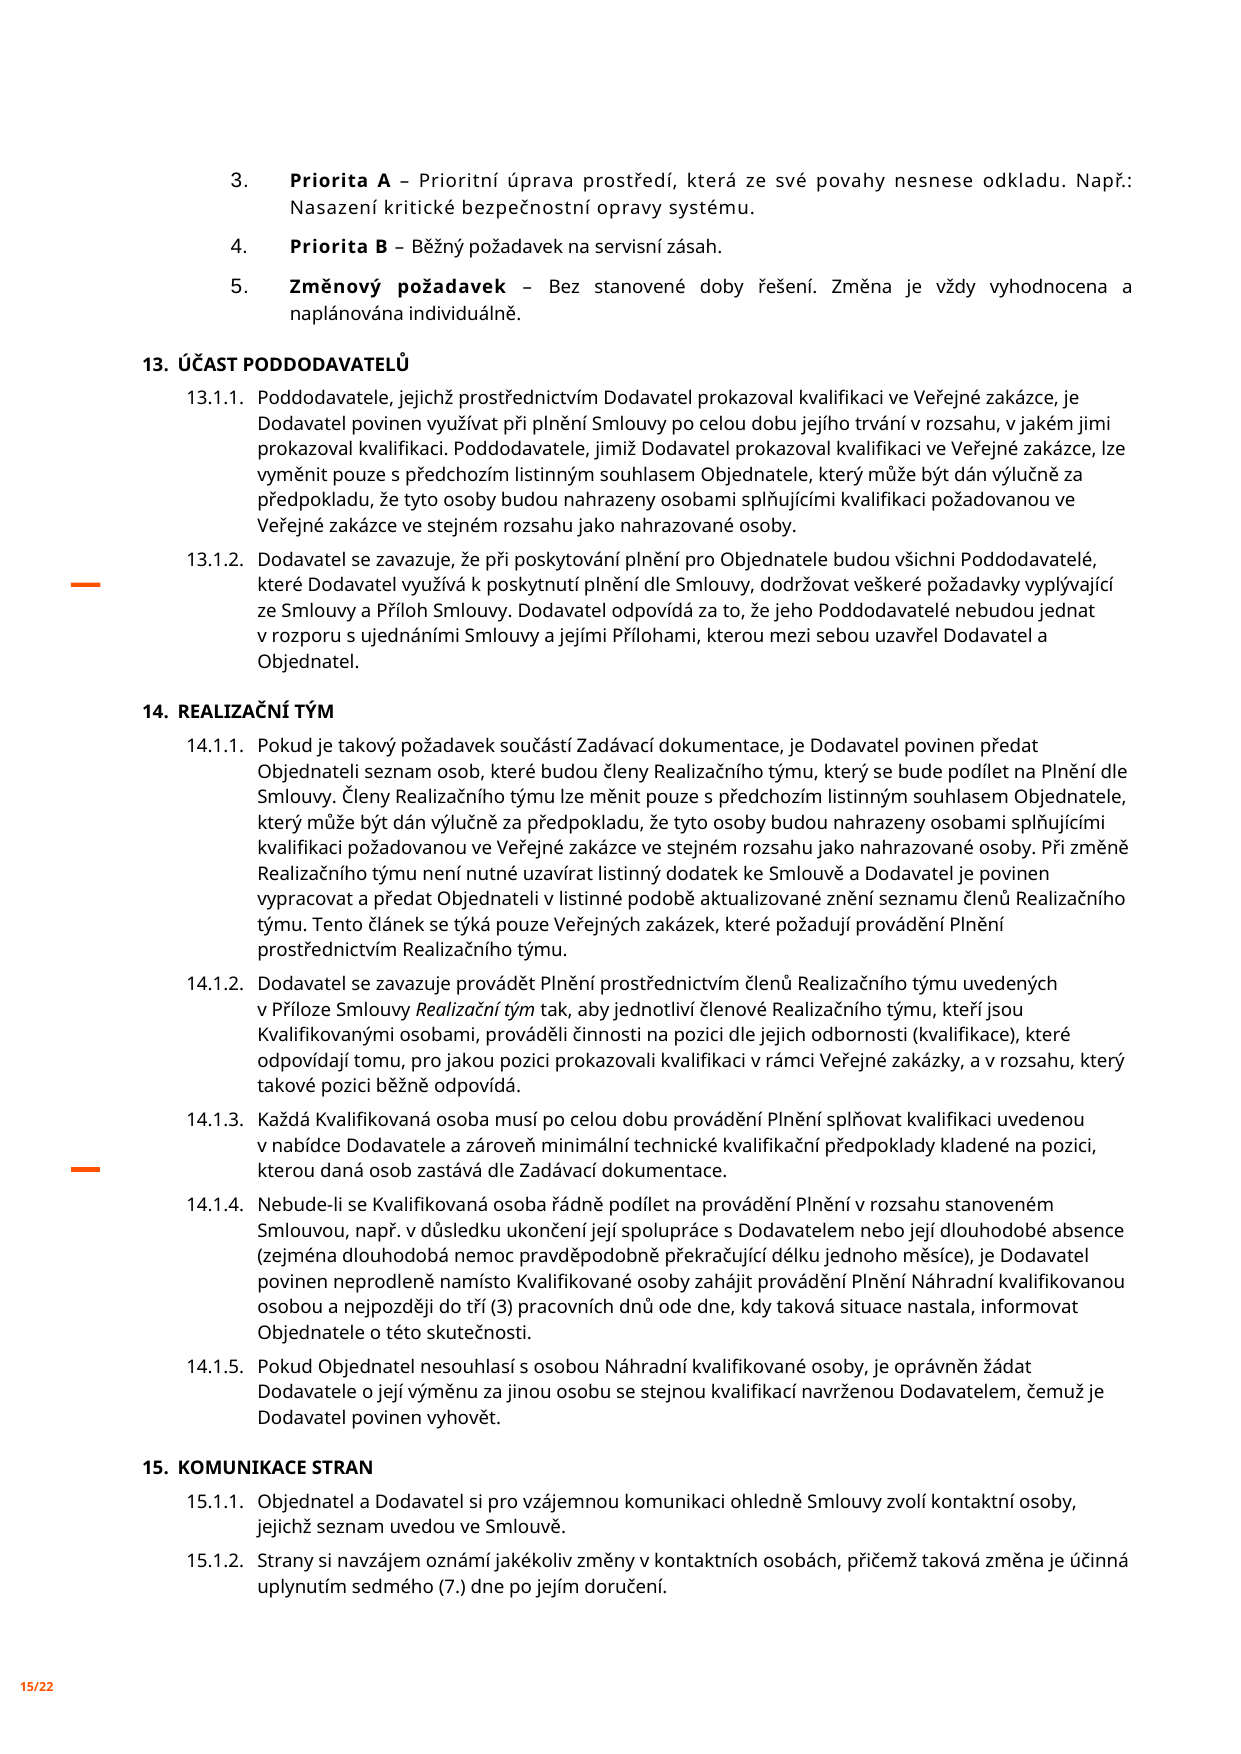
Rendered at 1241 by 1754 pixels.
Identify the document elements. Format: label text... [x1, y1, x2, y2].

text Každá Kvalifikovaná osoba musí po celou dobu provádění Plnění splňovat kvalifikaci uvedenou v nabídce Dodavatele a zároveň minimální technické kvalifikační předpoklady kladené na pozici, kterou daná osob zastává dle Zadávací dokumentace. [186, 1107, 1134, 1183]
text Strany si navzájem oznámí jakékoliv změny v kontaktních osobách, přičemž taková změna je účinná uplynutím sedmého (7.) dne po jejím doručení. [186, 1548, 1134, 1599]
text Pokud Objednatel nesouhlasí s osobou Náhradní kvalifikované osoby, je oprávněn žádat Dodavatele o její výměnu za jinou osobu se stejnou kvalifikací navrženou Dodavatelem, čemuž je Dodavatel povinen vyhovět. [186, 1353, 1134, 1429]
text Realizační tým [142, 699, 1134, 724]
list Změnový požadavek – Bez stanovené doby řešení. Změna je vždy vyhodnocena a naplánována individuálně. [230, 272, 1134, 326]
text Účast poddodavatelů [142, 351, 1134, 376]
text Pokud je takový požadavek součástí Zadávací dokumentace, je Dodavatel povinen předat Objednateli seznam osob, které budou členy Realizačního týmu, který se bude podílet na Plnění dle Smlouvy. Členy Realizačního týmu lze měnit pouze s předchozím listinným souhlasem Objednatele, který může být dán výlučně za předpokladu, že tyto osoby budou nahrazeny osobami splňujícími kvalifikaci požadovanou ve Veřejné zakázce ve stejném rozsahu jako nahrazované osoby. Při změně Realizačního týmu není nutné uzavírat listinný dodatek ke Smlouvě a Dodavatel je povinen vypracovat a předat Objednateli v listinné podobě aktualizované znění seznamu členů Realizačního týmu. Tento článek se týká pouze Veřejných zakázek, které požadují provádění Plnění prostřednictvím Realizačního týmu. [186, 733, 1134, 962]
list Priorita A – Prioritní úprava prostředí, která ze své povahy nesnese odkladu. Např.: Nasazení kritické bezpečnostní opravy systému. [230, 165, 1134, 219]
text Komunikace stran [142, 1454, 1134, 1480]
text Nebude-li se Kvalifikovaná osoba řádně podílet na provádění Plnění v rozsahu stanoveném Smlouvou, např. v důsledku ukončení její spolupráce s Dodavatelem nebo její dlouhodobé absence (zejména dlouhodobá nemoc pravděpodobně překračující délku jednoho měsíce), je Dodavatel povinen neprodleně namísto Kvalifikované osoby zahájit provádění Plnění Náhradní kvalifikovanou osobou a nejpozději do tří (3) pracovních dnů ode dne, kdy taková situace nastala, informovat Objednatele o této skutečnosti. [186, 1191, 1134, 1344]
text Objednatel a Dodavatel si pro vzájemnou komunikaci ohledně Smlouvy zvolí kontaktní osoby, jejichž seznam uvedou ve Smlouvě. [186, 1488, 1134, 1539]
text Poddodavatele, jejichž prostřednictvím Dodavatel prokazoval kvalifikaci ve Veřejné zakázce, je Dodavatel povinen využívat při plnění Smlouvy po celou dobu jejího trvání v rozsahu, v jakém jimi prokazoval kvalifikaci. Poddodavatele, jimiž Dodavatel prokazoval kvalifikaci ve Veřejné zakázce, lze vyměnit pouze s předchozím listinným souhlasem Objednatele, který může být dán výlučně za předpokladu, že tyto osoby budou nahrazeny osobami splňujícími kvalifikaci požadovanou ve Veřejné zakázce ve stejném rozsahu jako nahrazované osoby. [186, 385, 1134, 538]
list Priorita B – Běžný požadavek na servisní zásah. [230, 232, 1134, 259]
text Dodavatel se zavazuje provádět Plnění prostřednictvím členů Realizačního týmu uvedených v Příloze Smlouvy Realizační tým tak, aby jednotliví členové Realizačního týmu, kteří jsou Kvalifikovanými osobami, prováděli činnosti na pozici dle jejich odbornosti (kvalifikace), které odpovídají tomu, pro jakou pozici prokazovali kvalifikaci v rámci Veřejné zakázky, a v rozsahu, který takové pozici běžně odpovídá. [186, 971, 1134, 1098]
text Dodavatel se zavazuje, že při poskytování plnění pro Objednatele budou všichni Poddodavatelé, které Dodavatel využívá k poskytnutí plnění dle Smlouvy, dodržovat veškeré požadavky vyplývající ze Smlouvy a Příloh Smlouvy. Dodavatel odpovídá za to, že jeho Poddodavatelé nebudou jednat v rozporu s ujednáními Smlouvy a jejími Přílohami, kterou mezi sebou uzavřel Dodavatel a Objednatel. [186, 546, 1134, 674]
